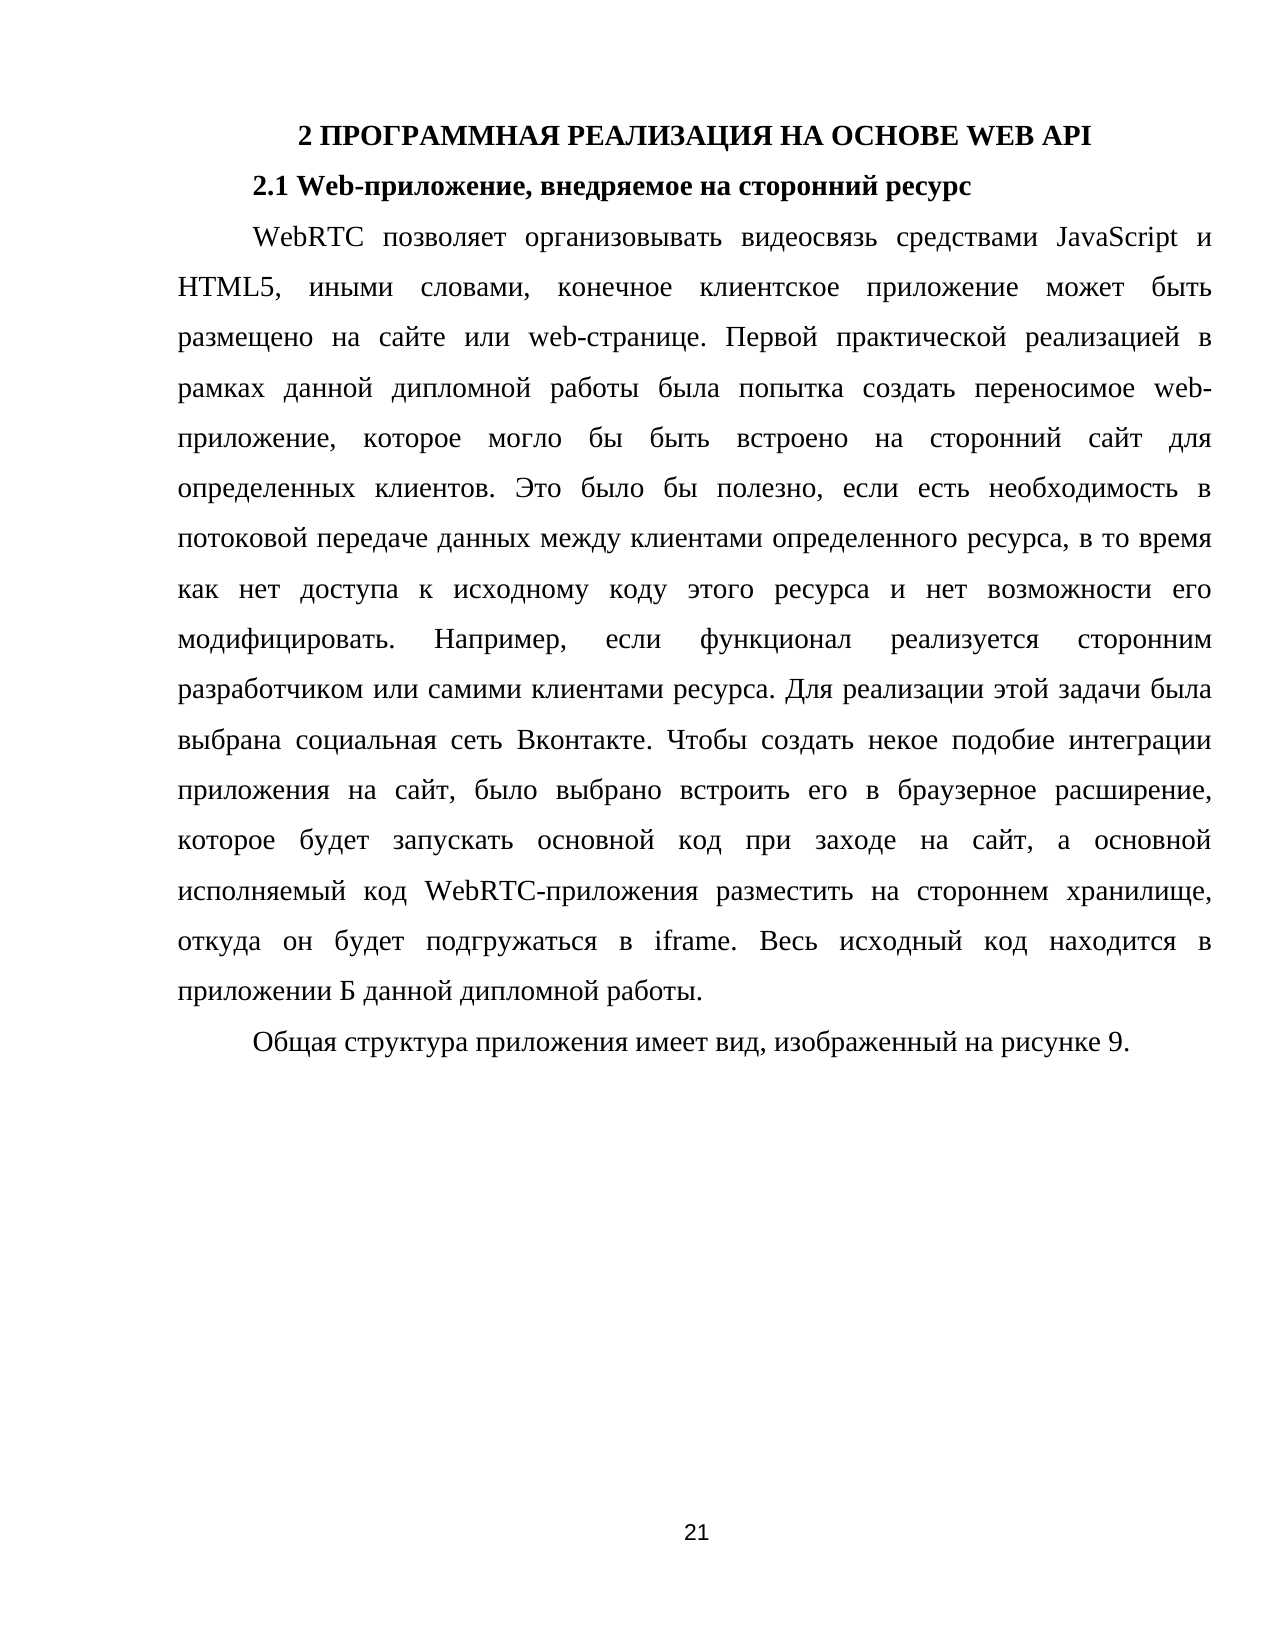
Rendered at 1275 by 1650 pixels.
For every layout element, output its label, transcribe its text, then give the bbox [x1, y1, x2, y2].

text 2 ПРОГРАММНАЯ РЕАЛИЗАЦИЯ НА ОСНОВЕ WEB API [177, 118, 1213, 152]
text WebRTC позволяет организовывать видеосвязь средствами JavaScript и HTML5, иными словами, конечное клиентское приложение может быть размещено на сайте или web-странице. Первой практической реализацией в рамках данной дипломной работы была попытка создать переносимое web-приложение, которое могло бы быть встроено на сторонний сайт для определенных клиентов. Это было бы полезно, если есть необходимость в потоковой передаче данных между клиентами определенного ресурса, в то время как нет доступа к исходному коду этого ресурса и нет возможности его модифицировать. Например, если функционал реализуется сторонним разработчиком или самими клиентами ресурса. Для реализации этой задачи была выбрана социальная сеть Вконтакте. Чтобы создать некое подобие интеграции приложения на сайт, было выбрано встроить его в браузерное расширение, которое будет запускать основной код при заходе на сайт, а основной исполняемый код WebRTC-приложения разместить на стороннем хранилище, откуда он будет подгружаться в iframe. Весь исходный код находится в приложении Б данной дипломной работы. [177, 219, 1213, 1007]
text Общая структура приложения имеет вид, изображенный на рисунке 9. [177, 1024, 1213, 1057]
text 2.1 Web-приложение, внедряемое на сторонний ресурс [177, 168, 1213, 202]
